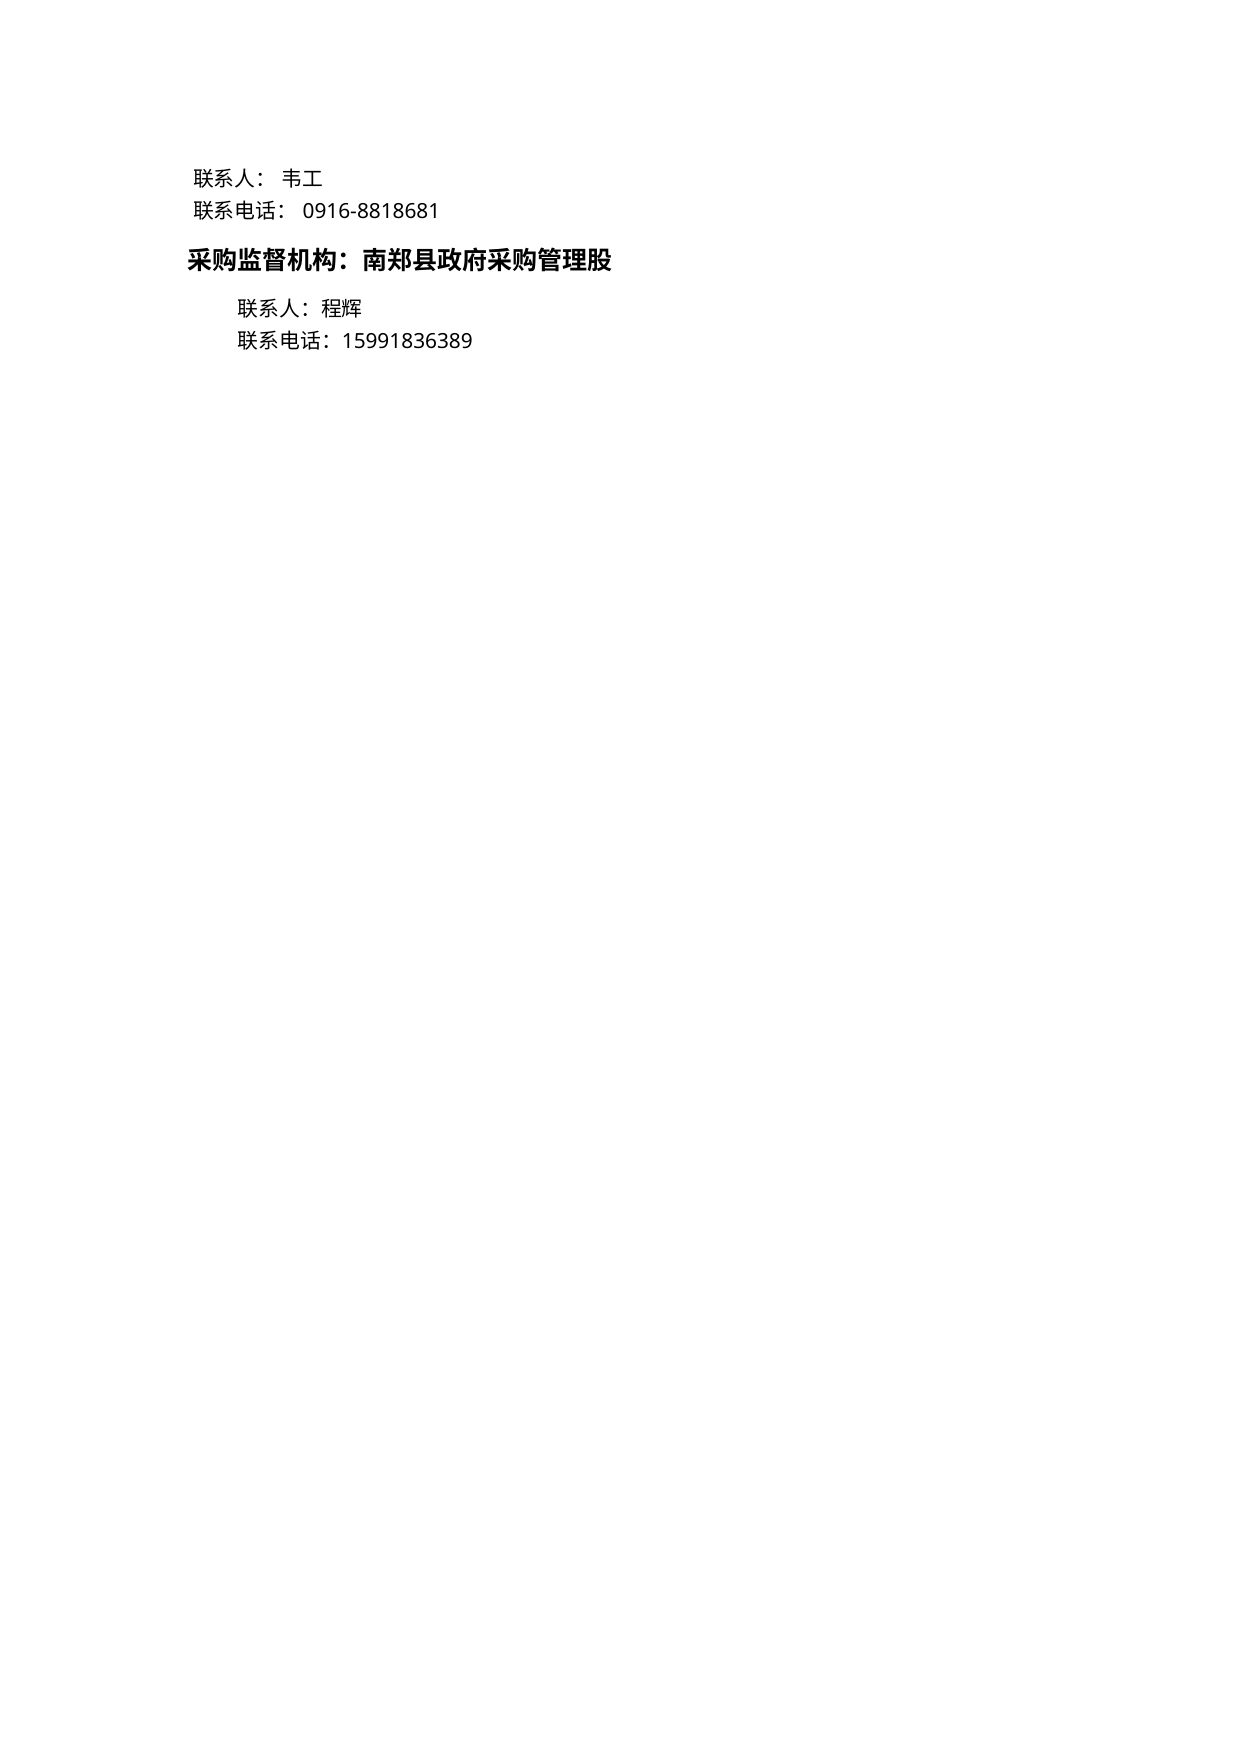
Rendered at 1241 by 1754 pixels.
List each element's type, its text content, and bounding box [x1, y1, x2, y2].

text 联系电话： 0916-8818681 [187, 194, 1053, 227]
text 联系电话：15991836389 [187, 324, 1053, 357]
text 采购监督机构：南郑县政府采购管理股 [187, 227, 1053, 292]
text 联系人： 韦工 [187, 162, 1053, 194]
text 联系人：程辉 [187, 292, 1053, 324]
